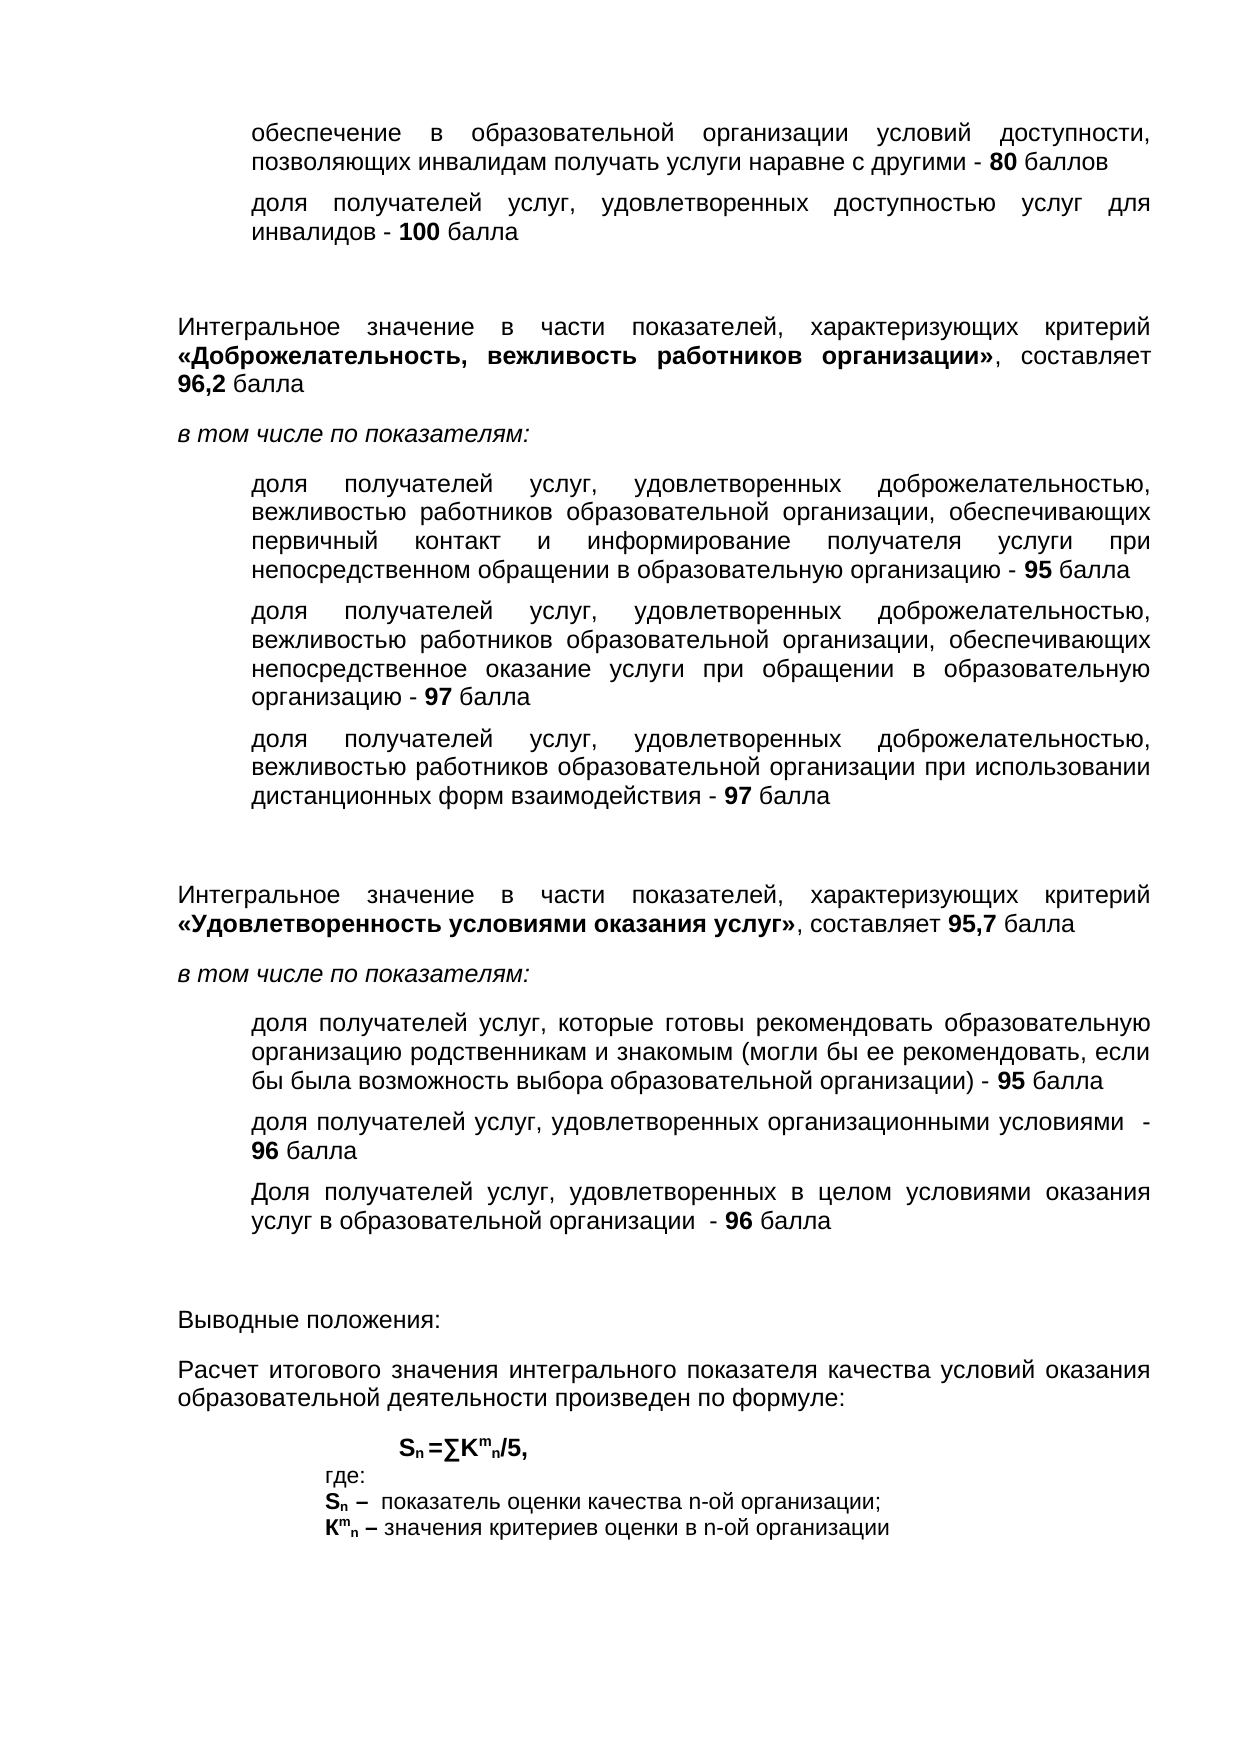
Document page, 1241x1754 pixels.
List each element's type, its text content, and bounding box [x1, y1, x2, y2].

text доля получателей услуг, удовлетворенных организационными условиями - 96 балла [251, 1107, 1152, 1164]
text обеспечение в образовательной организации условий доступности, позволяющих инвалидам получать услуги наравне с другими - 80 баллов [251, 118, 1152, 176]
text доля получателей услуг, которые готовы рекомендовать образовательную организацию родственникам и знакомым (могли бы ее рекомендовать, если бы была возможность выбора образовательной организации) - 95 балла [251, 1008, 1152, 1094]
text в том числе по показателям: [177, 419, 1152, 448]
text Выводные положения: [177, 1305, 1152, 1334]
text в том числе по показателям: [177, 959, 1152, 987]
text где: [325, 1462, 1152, 1488]
text Доля получателей услуг, удовлетворенных в целом условиями оказания услуг в образовательной организации - 96 балла [251, 1177, 1152, 1234]
text Кmn – значения критериев оценки в n-ой организации [325, 1514, 1152, 1541]
text доля получателей услуг, удовлетворенных доброжелательностью, вежливостью работников образовательной организации, обеспечивающих первичный контакт и информирование получателя услуги при непосредственном обращении в образовательную организацию - 95 балла [251, 468, 1152, 583]
text Интегральное значение в части показателей, характеризующих критерий «Доброжелательность, вежливость работников организации», составляет 96,2 балла [177, 312, 1152, 398]
text Расчет итогового значения интегрального показателя качества условий оказания образовательной деятельности произведен по формуле: [177, 1354, 1152, 1412]
text Sn =∑Kmn/5, [398, 1433, 1152, 1462]
text доля получателей услуг, удовлетворенных доступностью услуг для инвалидов - 100 балла [251, 188, 1152, 246]
text Sn – показатель оценки качества n-ой организации; [325, 1488, 1152, 1514]
text доля получателей услуг, удовлетворенных доброжелательностью, вежливостью работников образовательной организации, обеспечивающих непосредственное оказание услуги при обращении в образовательную организацию - 97 балла [251, 596, 1152, 711]
text Интегральное значение в части показателей, характеризующих критерий «Удовлетворенность условиями оказания услуг», составляет 95,7 балла [177, 880, 1152, 938]
text доля получателей услуг, удовлетворенных доброжелательностью, вежливостью работников образовательной организации при использовании дистанционных форм взаимодействия - 97 балла [251, 723, 1152, 810]
